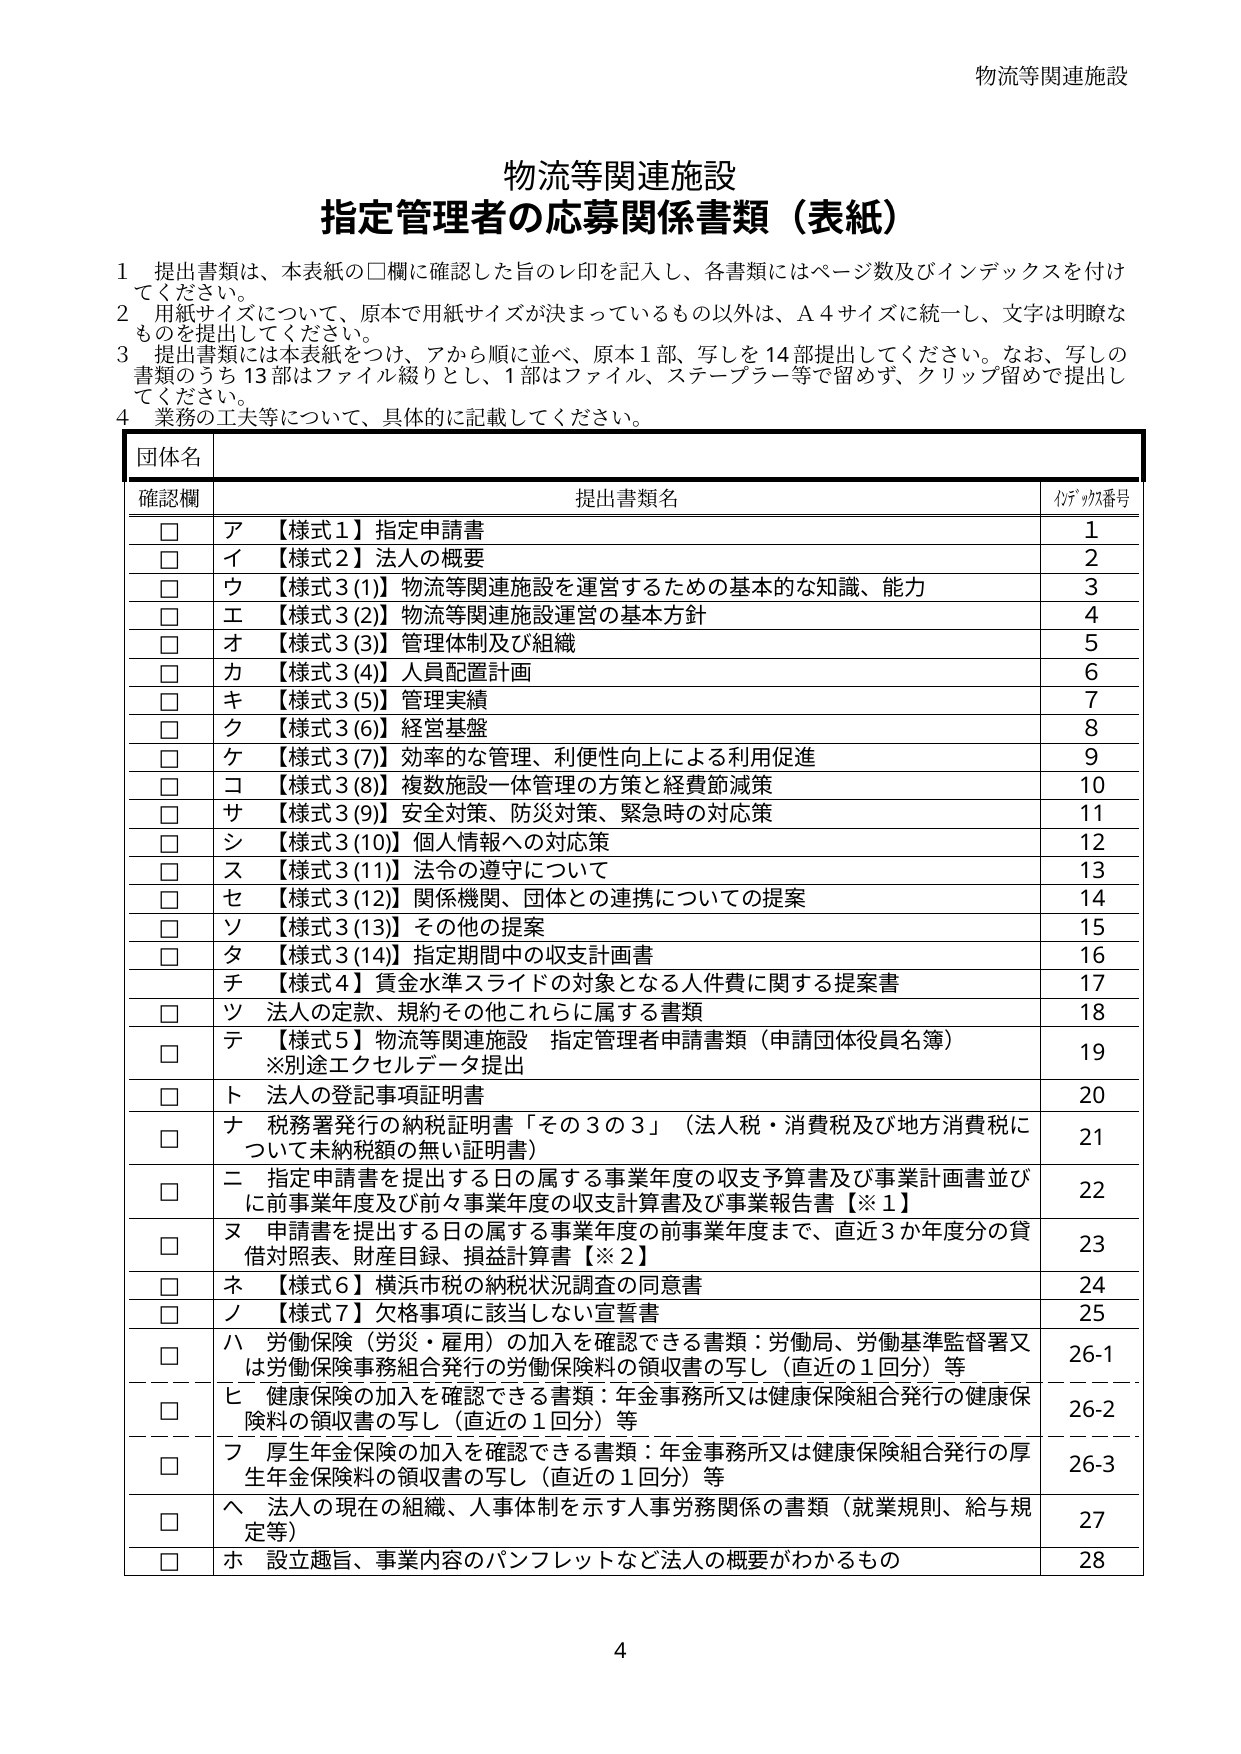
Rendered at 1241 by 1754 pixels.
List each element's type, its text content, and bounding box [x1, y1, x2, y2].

table_cell □ [125, 743, 213, 771]
table_cell □ [125, 686, 213, 714]
table_header [214, 434, 1141, 477]
table_cell へ 法人の現在の組織、人事体制を示す人事労務関係の書類（就業規則、給与規定等） [214, 1495, 1040, 1547]
table_cell オ 【様式３(3)】管理体制及び組織 [214, 630, 1040, 658]
table_cell セ 【様式３(12)】関係機関、団体との連携についての提案 [214, 885, 1040, 913]
table_cell □ [125, 799, 213, 828]
table_cell チ 【様式４】賃金水準スライドの対象となる人件費に関する提案書 [214, 970, 1040, 998]
table_cell □ [125, 913, 213, 941]
table_cell □ [125, 1111, 213, 1164]
table_cell キ 【様式３(5)】管理実績 [214, 687, 1040, 714]
table_cell 21 [1041, 1111, 1143, 1164]
table_cell ウ 【様式３(1)】物流等関連施設を運営するための基本的な知識、能力 [214, 574, 1040, 601]
text 物流等関連施設 [112, 150, 1128, 198]
table_cell ７ [1041, 686, 1143, 714]
table_cell □ [125, 573, 213, 601]
text １ 提出書類は、本表紙の□欄に確認した旨のレ印を記入し、各書類にはページ数及びインデックスを付けてください。 [112, 263, 1128, 304]
table_cell 28 [1041, 1547, 1143, 1575]
table_cell 19 [1041, 1026, 1143, 1079]
table_cell ク 【様式３(6)】経営基盤 [214, 715, 1040, 743]
table_cell コ 【様式３(8)】複数施設一体管理の方策と経費節減策 [214, 772, 1040, 799]
table_cell 提出書類名 [214, 482, 1040, 514]
table_cell ８ [1041, 714, 1143, 743]
table_cell ノ 【様式７】欠格事項に該当しない宣誓書 [214, 1300, 1040, 1328]
table_cell □ [125, 601, 213, 629]
table_cell ５ [1041, 629, 1143, 658]
table_cell 23 [1041, 1218, 1143, 1271]
table_cell イ 【様式２】法人の概要 [214, 545, 1040, 573]
table_cell □ [125, 1328, 213, 1382]
table_cell □ [125, 514, 213, 544]
table_cell ハ 労働保険（労災・雇用）の加入を確認できる書類：労働局、労働基準監督署又は労働保険事務組合発行の労働保険料の領収書の写し（直近の１回分）等 [214, 1329, 1040, 1382]
table_cell □ [125, 884, 213, 913]
table_cell □ [125, 1299, 213, 1328]
table_cell エ 【様式３(2)】物流等関連施設運営の基本方針 [214, 602, 1040, 629]
table_cell テ 【様式５】物流等関連施設 指定管理者申請書類（申請団体役員名簿） ※別途エクセルデータ提出 [214, 1027, 1040, 1079]
table_cell ソ 【様式３(13)】その他の提案 [214, 914, 1040, 941]
table_cell □ [125, 714, 213, 743]
table_cell フ 厚生年金保険の加入を確認できる書類：年金事務所又は健康保険組合発行の厚生年金保険料の領収書の写し（直近の１回分）等 [214, 1436, 1040, 1493]
table_cell 18 [1041, 998, 1143, 1026]
table_cell ト 法人の登記事項証明書 [214, 1080, 1040, 1111]
table_cell サ 【様式３(9)】安全対策、防災対策、緊急時の対応策 [214, 800, 1040, 828]
table_cell タ 【様式３(14)】指定期間中の収支計画書 [214, 942, 1040, 969]
table_cell 11 [1041, 799, 1143, 828]
table_cell □ [125, 856, 213, 884]
table_cell □ [125, 1494, 213, 1547]
table_cell ヒ 健康保険の加入を確認できる書類：年金事務所又は健康保険組合発行の健康保険料の領収書の写し（直近の１回分）等 [214, 1382, 1040, 1436]
table_cell [125, 969, 213, 998]
table_cell 26-2 [1041, 1382, 1143, 1436]
table_header 団体名 [127, 434, 213, 477]
table_cell ３ [1041, 573, 1143, 601]
table_cell □ [125, 828, 213, 856]
text 指定管理者の応募関係書類（表紙） [112, 198, 1128, 240]
table_cell □ [125, 1547, 213, 1575]
table_cell ツ 法人の定款、規約その他これらに属する書類 [214, 999, 1040, 1026]
table_cell □ [125, 629, 213, 658]
table_cell 26-3 [1041, 1436, 1143, 1493]
table_cell カ 【様式３(4)】人員配置計画 [214, 659, 1040, 686]
table_cell □ [125, 1271, 213, 1299]
table_cell □ [125, 544, 213, 573]
table_cell □ [125, 1218, 213, 1271]
table_cell □ [125, 1436, 213, 1493]
text ３ 提出書類には本表紙をつけ、アから順に並べ、原本１部、写しを14部提出してください。なお、写しの書類のうち13部はファイル綴りとし、1部はファイル、ステープラー等で留めず、クリップ留めで提出してください。 [112, 346, 1128, 408]
table_cell ホ 設立趣旨、事業内容のパンフレットなど法人の概要がわかるもの [214, 1548, 1040, 1575]
table_cell 17 [1041, 969, 1143, 998]
table_cell 15 [1041, 913, 1143, 941]
table_cell 13 [1041, 856, 1143, 884]
text ４ 業務の工夫等について、具体的に記載してください。 [112, 408, 1128, 429]
table_cell □ [125, 1026, 213, 1079]
table_cell □ [125, 658, 213, 686]
table_cell 12 [1041, 828, 1143, 856]
table_cell □ [125, 998, 213, 1026]
table_cell ４ [1041, 601, 1143, 629]
table_cell □ [125, 941, 213, 969]
table_cell ヌ 申請書を提出する日の属する事業年度の前事業年度まで、直近３か年度分の貸借対照表、財産目録、損益計算書【※２】 [214, 1219, 1040, 1271]
table_cell ２ [1041, 544, 1143, 573]
table_cell 22 [1041, 1164, 1143, 1218]
table_cell シ 【様式３(10)】個人情報への対応策 [214, 829, 1040, 856]
table_cell 確認欄 [125, 477, 213, 514]
table_cell ９ [1041, 743, 1143, 771]
table_cell 16 [1041, 941, 1143, 969]
table_cell □ [125, 1382, 213, 1436]
table_cell □ [125, 1079, 213, 1111]
table_cell 25 [1041, 1299, 1143, 1328]
table_cell 26-1 [1041, 1328, 1143, 1382]
table_cell 27 [1041, 1494, 1143, 1547]
table_cell 24 [1041, 1271, 1143, 1299]
table_cell ６ [1041, 658, 1143, 686]
table_cell ア 【様式１】指定申請書 [214, 517, 1040, 544]
table_cell ネ 【様式６】横浜市税の納税状況調査の同意書 [214, 1272, 1040, 1299]
text ２ 用紙サイズについて、原本で用紙サイズが決まっているもの以外は、Ａ４サイズに統一し、文字は明瞭なものを提出してください。 [112, 304, 1128, 346]
table_cell 10 [1041, 771, 1143, 799]
table_cell ケ 【様式３(7)】効率的な管理、利便性向上による利用促進 [214, 744, 1040, 771]
table_cell １ [1041, 514, 1143, 544]
table_cell ナ 税務署発行の納税証明書「その３の３」（法人税・消費税及び地方消費税について未納税額の無い証明書） [214, 1112, 1040, 1164]
table_cell ｲﾝﾃﾞｯｸｽ番号 [1041, 477, 1143, 514]
table_cell 20 [1041, 1079, 1143, 1111]
table_cell □ [125, 771, 213, 799]
table_cell □ [125, 1164, 213, 1218]
table_cell 14 [1041, 884, 1143, 913]
table_cell ニ 指定申請書を提出する日の属する事業年度の収支予算書及び事業計画書並びに前事業年度及び前々事業年度の収支計算書及び事業報告書【※１】 [214, 1165, 1040, 1218]
table_cell ス 【様式３(11)】法令の遵守について [214, 857, 1040, 884]
